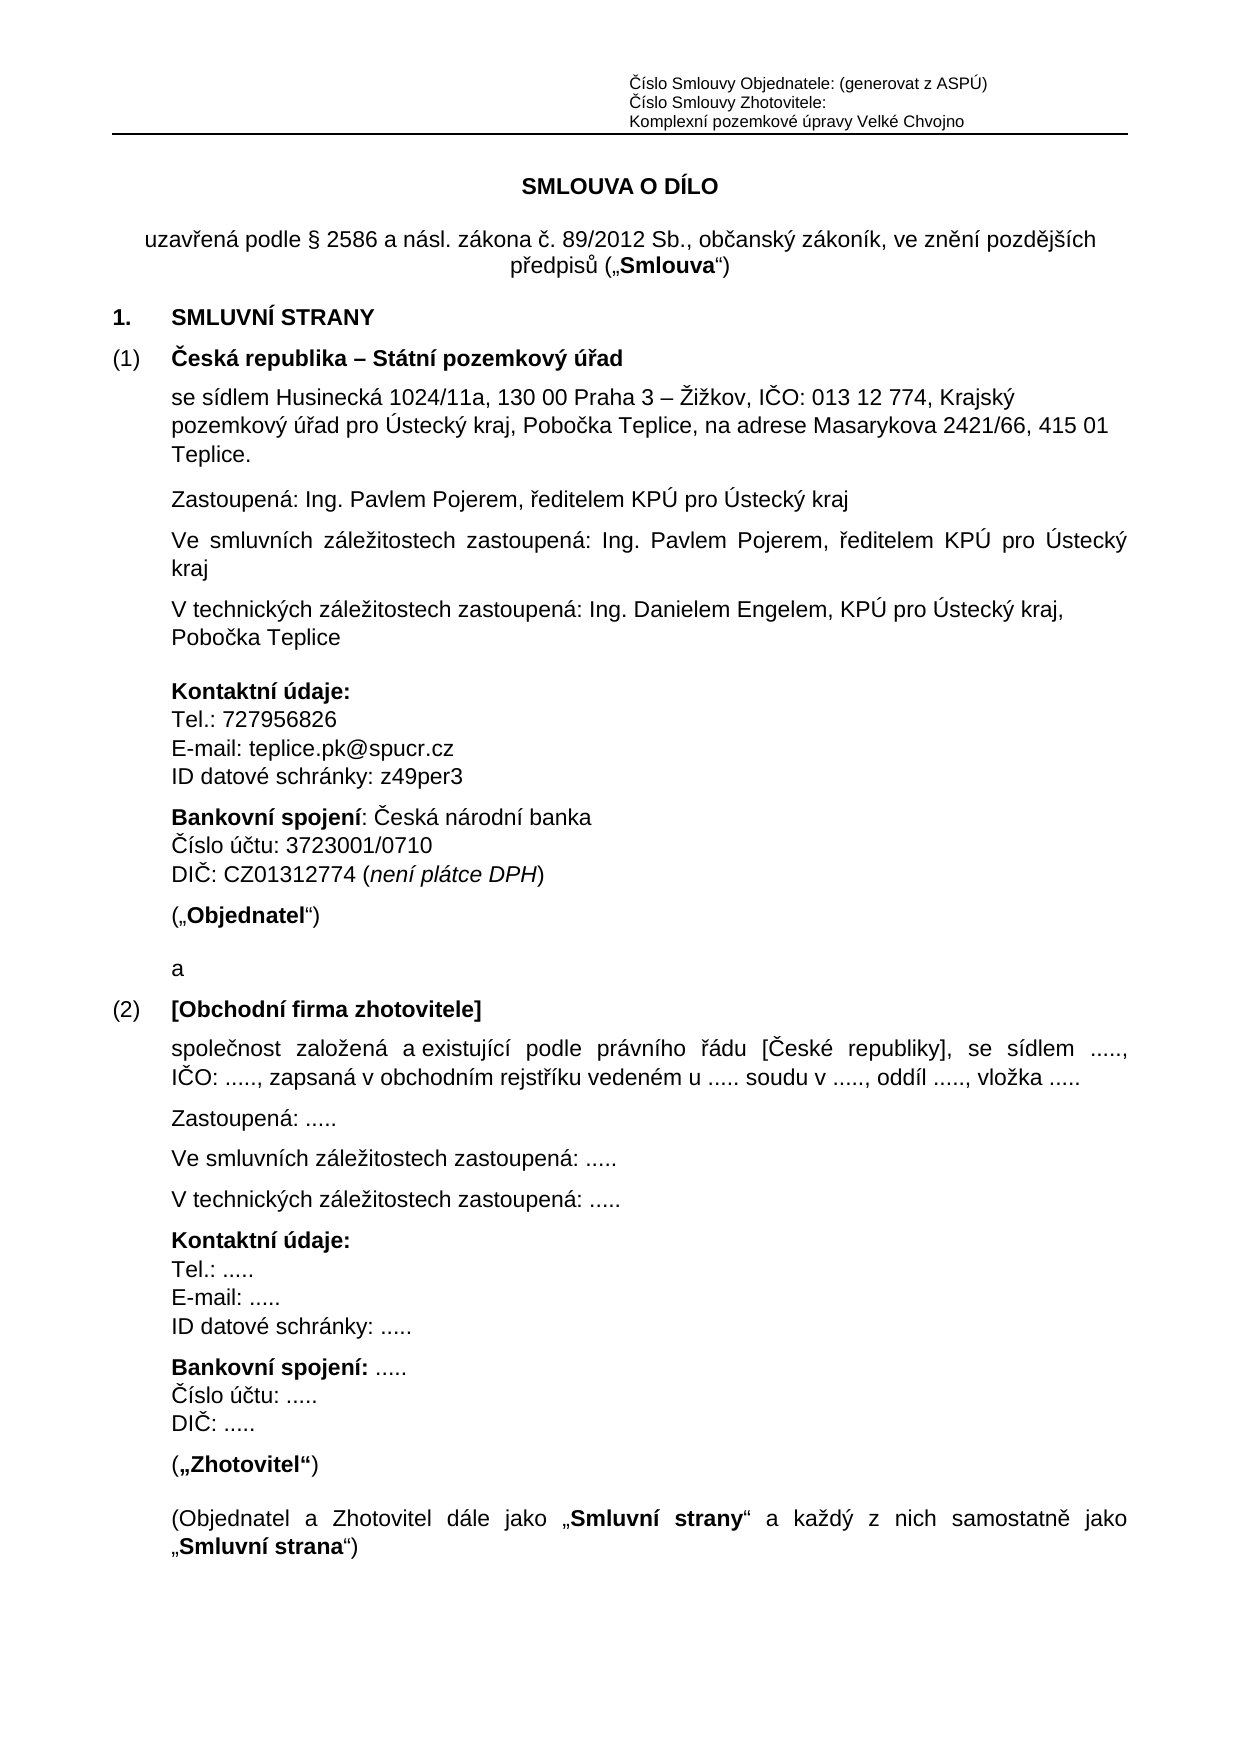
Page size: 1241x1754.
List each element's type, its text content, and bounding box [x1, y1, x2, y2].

text Bankovní spojení: ..... [171, 1353, 1128, 1380]
list uzavřená podle § 2586 a násl. zákona č. 89/2012 Sb., občanský zákoník, ve znění pozdějších předpisů („Smlouva“) [112, 226, 1128, 279]
text Ve smluvních záležitostech zastoupená: ..... [171, 1145, 1128, 1172]
subtitle SMLUVNÍ STRANY [112, 304, 1128, 330]
text ID datové schránky: ..... [171, 1313, 1128, 1339]
text Číslo účtu: ..... [171, 1382, 1128, 1408]
text a [171, 955, 1128, 982]
text Tel.: ..... [171, 1256, 1128, 1282]
text DIČ: CZ01312774 (není plátce DPH) [171, 861, 980, 887]
text E-mail: teplice.pk@spucr.cz [171, 735, 1128, 761]
text („Objednatel“) [171, 902, 980, 928]
text DIČ: ..... [171, 1410, 1128, 1437]
text se sídlem Husinecká 1024/11a, 130 00 Praha 3 – Žižkov, IČO: 013 12 774, Krajský pozemkový úřad pro Ústecký kraj, Pobočka Teplice, na adrese Masarykova 2421/66, 415 01 Teplice. [171, 384, 1128, 467]
text Číslo účtu: 3723001/0710 [171, 832, 980, 859]
text Kontaktní údaje: [171, 678, 1128, 704]
text V technických záležitostech zastoupená: Ing. Danielem Engelem, KPÚ pro Ústecký kraj, Pobočka Teplice [171, 596, 1128, 651]
text ID datové schránky: z49per3 [171, 763, 980, 789]
text Bankovní spojení: Česká národní banka [171, 804, 1128, 830]
text společnost založená a existující podle právního řádu [České republiky], se sídlem ....., IČO: ....., zapsaná v obchodním rejstříku vedeném u ..... soudu v ....., oddíl ....., vložka ..... [171, 1035, 1128, 1090]
text E-mail: ..... [171, 1284, 1128, 1311]
text Ve smluvních záležitostech zastoupená: Ing. Pavlem Pojerem, ředitelem KPÚ pro Ústecký kraj [171, 527, 1128, 581]
text Zastoupená: Ing. Pavlem Pojerem, ředitelem KPÚ pro Ústecký kraj [171, 486, 1128, 512]
text V technických záležitostech zastoupená: ..... [171, 1186, 1128, 1213]
text Tel.: 727956826 [171, 706, 1128, 733]
text („Zhotovitel“) [171, 1451, 1128, 1478]
text Kontaktní údaje: [171, 1227, 1128, 1254]
text (Objednatel a Zhotovitel dále jako „Smluvní strany“ a každý z nich samostatně jako „Smluvní strana“) [171, 1505, 1128, 1559]
list Česká republika – Státní pozemkový úřad [112, 345, 1128, 371]
title SMLOUVA O DÍLO [112, 173, 1128, 199]
text Zastoupená: ..... [171, 1104, 1128, 1131]
list [Obchodní firma zhotovitele] [112, 996, 1128, 1023]
